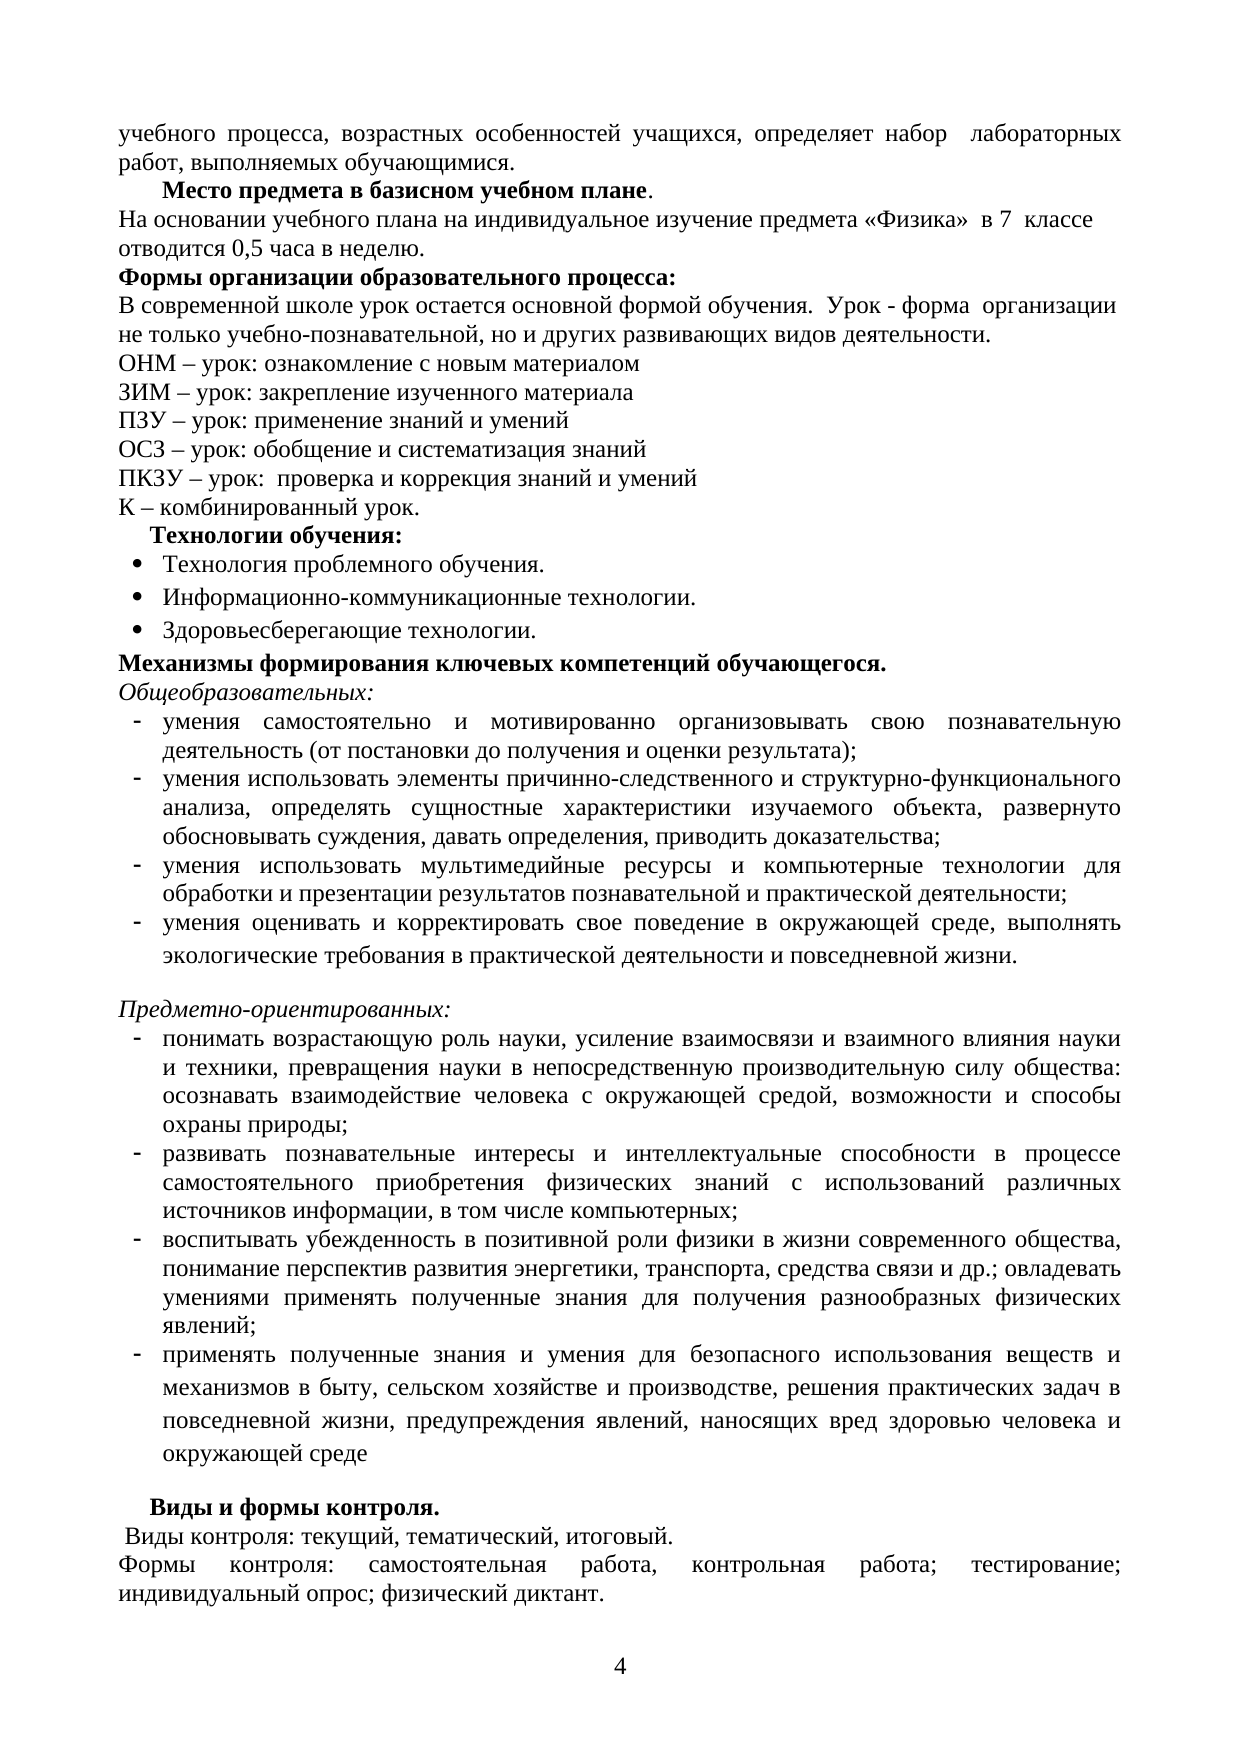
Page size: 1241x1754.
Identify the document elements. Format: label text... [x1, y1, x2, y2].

text Место предмета в базисном учебном плане. [118, 176, 1122, 204]
list умения использовать элементы причинно-следственного и структурно-функционального анализа, определять сущностные характеристики изучаемого объекта, развернуто обосновывать суждения, давать определения, приводить доказательства; [133, 763, 1122, 850]
text Виды и формы контроля. [149, 1492, 1122, 1521]
text К – комбинированный урок. [118, 492, 1122, 521]
text На основании учебного плана на индивидуальное изучение предмета «Физика» в 7 классе отводится 0,5 часа в неделю. [118, 204, 1122, 262]
text Предметно-ориентированных: [118, 994, 1122, 1023]
text Формы организации образовательного процесса: [118, 262, 1122, 291]
list умения оценивать и корректировать свое поведение в окружающей среде, выполнять экологические требования в практической деятельности и повседневной жизни. [133, 907, 1122, 969]
list применять полученные знания и умения для безопасного использования веществ и механизмов в быту, сельском хозяйстве и производстве, решения практических задач в повседневной жизни, предупреждения явлений, наносящих вред здоровью человека и окружающей среде [133, 1339, 1122, 1467]
text ОНМ – урок: ознакомление с новым материалом [118, 348, 1122, 377]
list Информационно-коммуникационные технологии. [133, 582, 1122, 611]
text В современной школе урок остается основной формой обучения. Урок - форма организации не только учебно-познавательной, но и других развивающих видов деятельности. [118, 291, 1122, 348]
text Общеобразовательных: [118, 677, 1122, 706]
list умения использовать мультимедийные ресурсы и компьютерные технологии для обработки и презентации результатов познавательной и практической деятельности; [133, 850, 1122, 907]
list Технология проблемного обучения. [133, 549, 1122, 578]
text Виды контроля: текущий, тематический, итоговый. [118, 1521, 1122, 1549]
text ПКЗУ – урок: проверка и коррекция знаний и умений [118, 463, 1122, 492]
list понимать возрастающую роль науки, усиление взаимосвязи и взаимного влияния науки и техники, превращения науки в непосредственную производительную силу общества: осознавать взаимодействие человека с окружающей средой, возможности и способы охраны природы; [133, 1023, 1122, 1138]
text ЗИМ – урок: закрепление изученного материала [118, 377, 1122, 406]
list воспитывать убежденность в позитивной роли физики в жизни современного общества, понимание перспектив развития энергетики, транспорта, средства связи и др.; овладевать умениями применять полученные знания для получения разнообразных физических явлений; [133, 1224, 1122, 1339]
text ОСЗ – урок: обобщение и систематизация знаний [118, 434, 1122, 463]
text Механизмы формирования ключевых компетенций обучающегося. [118, 648, 1122, 677]
list Здоровьесберегающие технологии. [133, 615, 1122, 644]
text Технологии обучения: [118, 521, 1122, 549]
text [118, 118, 1122, 176]
list развивать познавательные интересы и интеллектуальные способности в процессе самостоятельного приобретения физических знаний с использований различных источников информации, в том числе компьютерных; [133, 1138, 1122, 1224]
text ПЗУ – урок: применение знаний и умений [118, 406, 1122, 434]
list умения самостоятельно и мотивированно организовывать свою познавательную деятельность (от постановки до получения и оценки результата); [133, 706, 1122, 763]
text Формы контроля: самостоятельная работа, контрольная работа; тестирование; индивидуальный опрос; физический диктант. [118, 1549, 1122, 1607]
